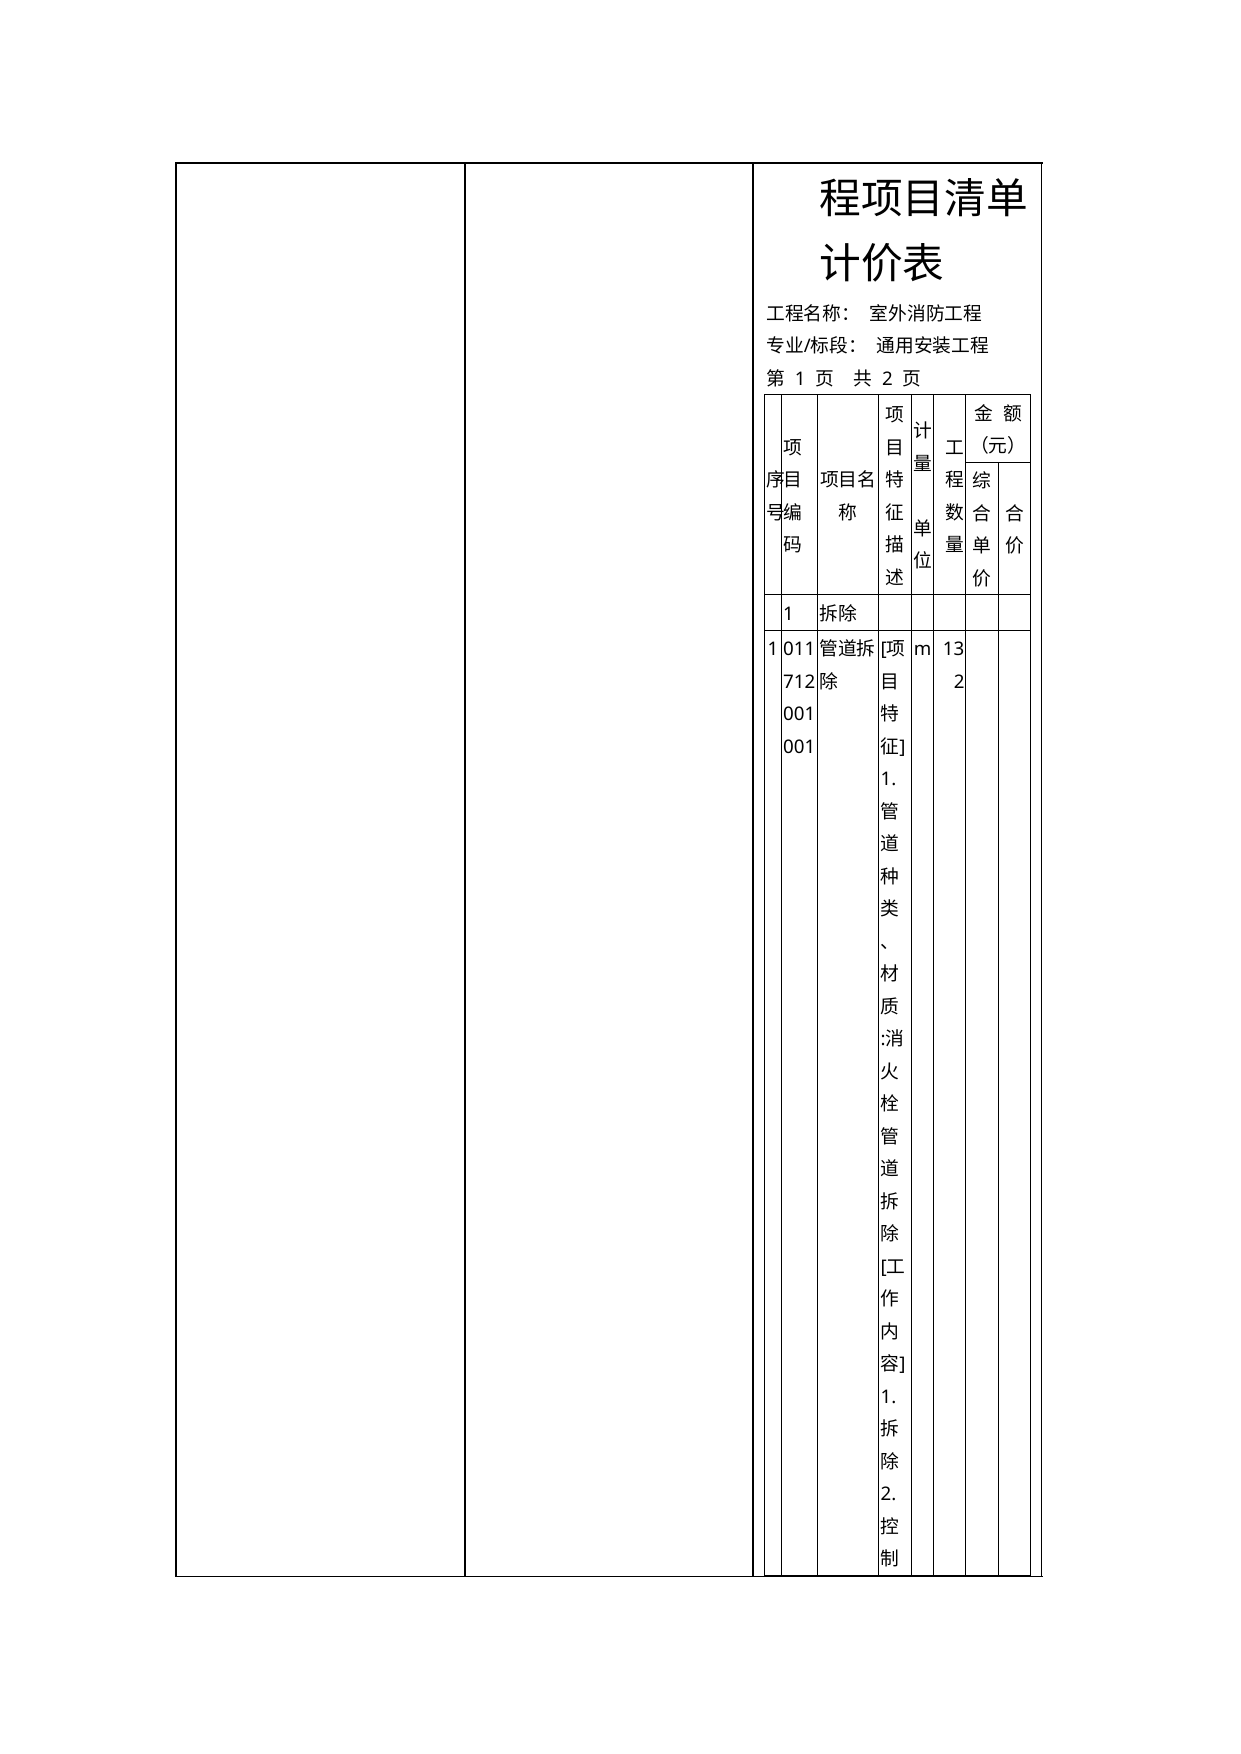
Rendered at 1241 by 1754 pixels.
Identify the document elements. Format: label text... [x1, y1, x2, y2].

table_cell [466, 164, 752, 1576]
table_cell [754, 164, 1041, 1576]
table_cell 1 [177, 164, 464, 1576]
